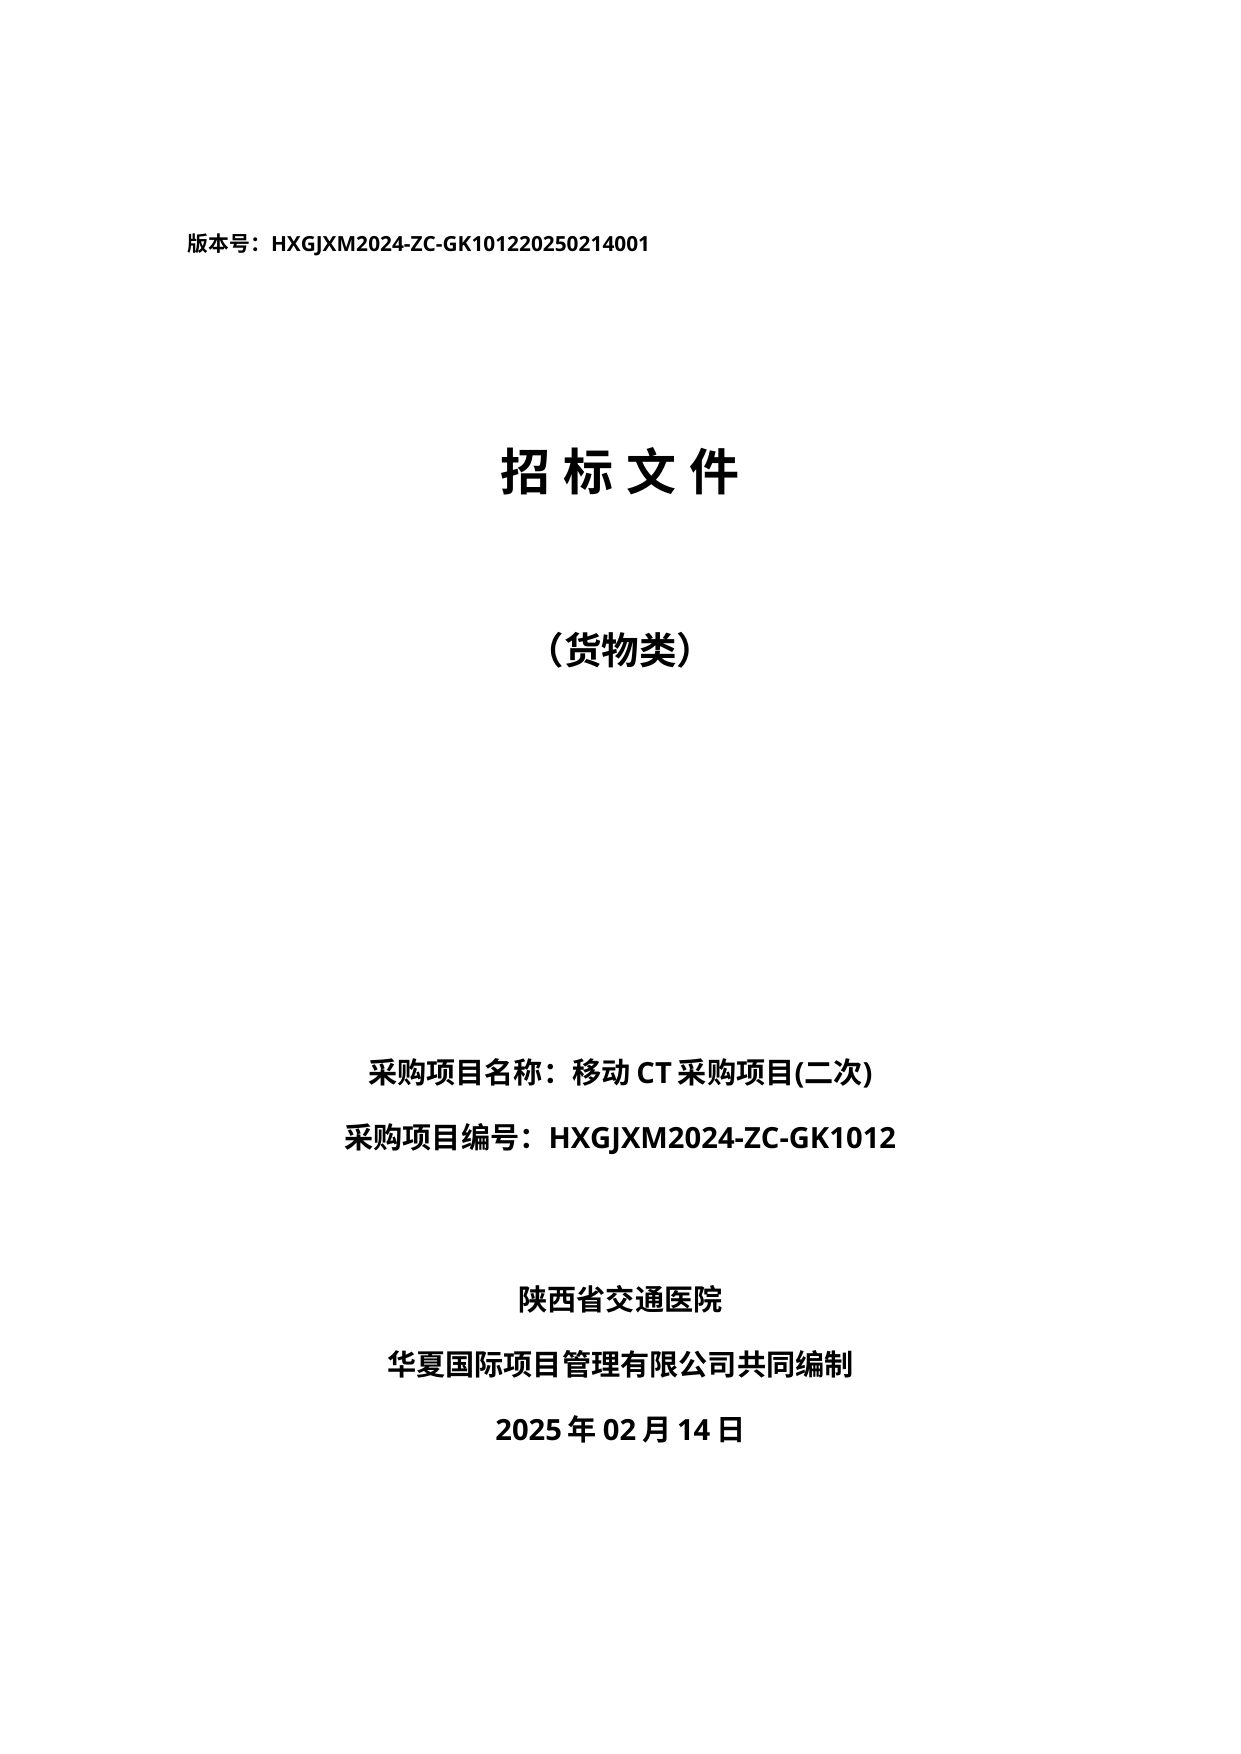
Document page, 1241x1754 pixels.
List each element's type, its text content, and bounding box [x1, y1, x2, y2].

text 采购项目编号：HXGJXM2024-ZC-GK1012 [187, 1104, 1053, 1267]
text 采购项目名称：移动CT采购项目(二次) [187, 1039, 1053, 1104]
text （货物类） [187, 617, 1053, 1039]
text 版本号：HXGJXM2024-ZC-GK101220250214001 [187, 227, 1053, 422]
text 招 标 文 件 [187, 422, 1053, 617]
text 华夏国际项目管理有限公司共同编制 [187, 1332, 1053, 1397]
text 2025年02月14日 [187, 1397, 1053, 1462]
text 陕西省交通医院 [187, 1267, 1053, 1332]
